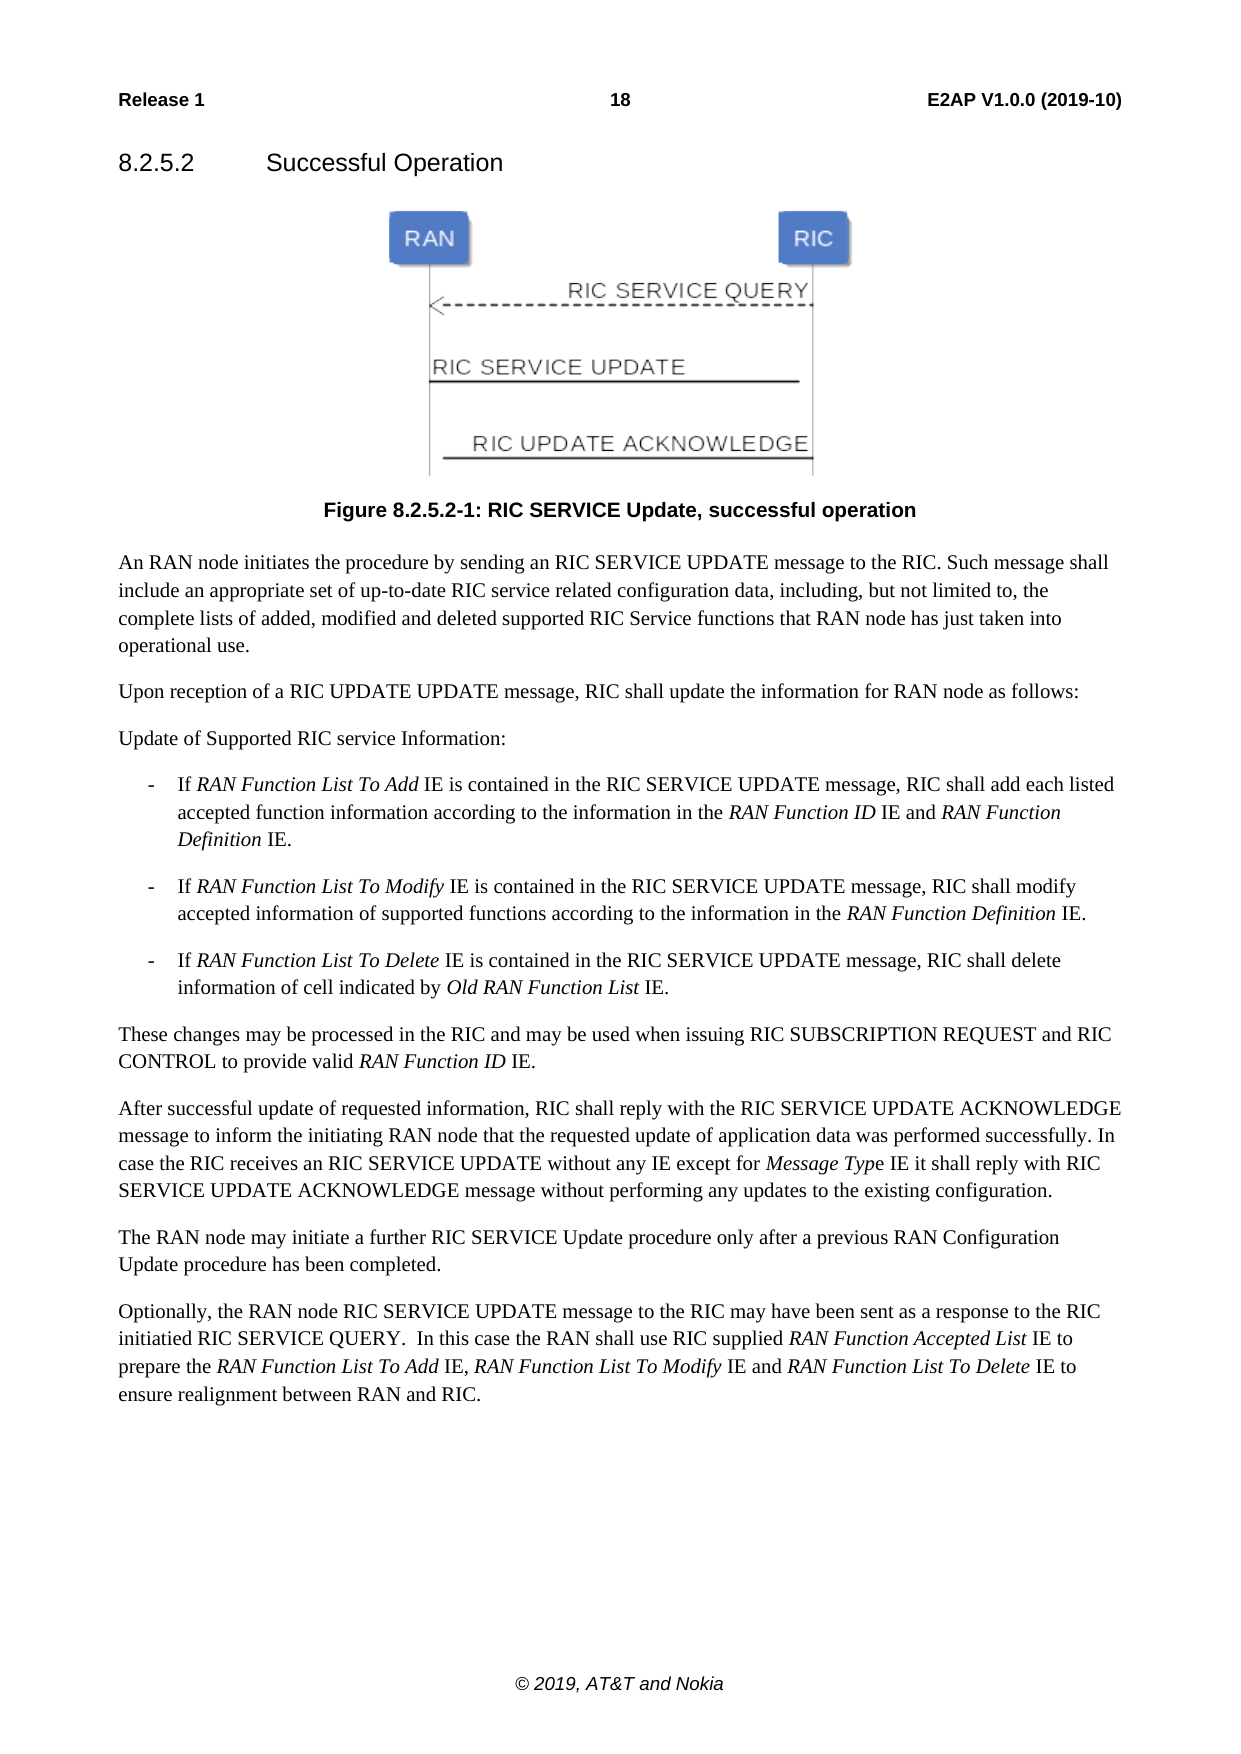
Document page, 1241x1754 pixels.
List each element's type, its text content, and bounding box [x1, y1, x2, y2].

text The RAN node may initiate a further RIC SERVICE Update procedure only after a previous RAN Configuration Update procedure has been completed. [118, 1225, 1122, 1276]
text - If RAN Function List To Add IE is contained in the RIC SERVICE UPDATE message, RIC shall add each listed accepted function information according to the information in the RAN Function ID IE and RAN Function Definition IE. [148, 772, 1122, 851]
text Upon reception of a RIC UPDATE UPDATE message, RIC shall update the information for RAN node as follows: [118, 679, 1122, 703]
text - If RAN Function List To Delete IE is contained in the RIC SERVICE UPDATE message, RIC shall delete information of cell indicated by Old RAN Function List IE. [148, 948, 1122, 999]
subtitle 8.2.5.2 Successful Operation [118, 148, 1122, 176]
text These changes may be processed in the RIC and may be used when issuing RIC SUBSCRIPTION REQUEST and RIC CONTROL to provide valid RAN Function ID IE. [118, 1022, 1122, 1073]
text - If RAN Function List To Modify IE is contained in the RIC SERVICE UPDATE message, RIC shall modify accepted information of supported functions according to the information in the RAN Function Definition IE. [148, 874, 1122, 925]
text Update of Supported RIC service Information: [118, 726, 1122, 750]
text After successful update of requested information, RIC shall reply with the RIC SERVICE UPDATE ACKNOWLEDGE message to inform the initiating RAN node that the requested update of application data was performed successfully. In case the RIC receives an RIC SERVICE UPDATE without any IE except for Message Type IE it shall reply with RIC SERVICE UPDATE ACKNOWLEDGE message without performing any updates to the existing configuration. [118, 1096, 1122, 1202]
text Figure 8.2.5.2-1: RIC SERVICE Update, successful operation [118, 498, 1122, 522]
text Optionally, the RAN node RIC SERVICE UPDATE message to the RIC may have been sent as a response to the RIC initiatied RIC SERVICE QUERY. In this case the RAN shall use RIC supplied RAN Function Accepted List IE to prepare the RAN Function List To Add IE, RAN Function List To Modify IE and RAN Function List To Delete IE to ensure realignment between RAN and RIC. [118, 1299, 1122, 1406]
text An RAN node initiates the procedure by sending an RIC SERVICE UPDATE message to the RIC. Such message shall include an appropriate set of up-to-date RIC service related configuration data, including, but not limited to, the complete lists of added, modified and deleted supported RIC Service functions that RAN node has just taken into operational use. [118, 550, 1122, 657]
